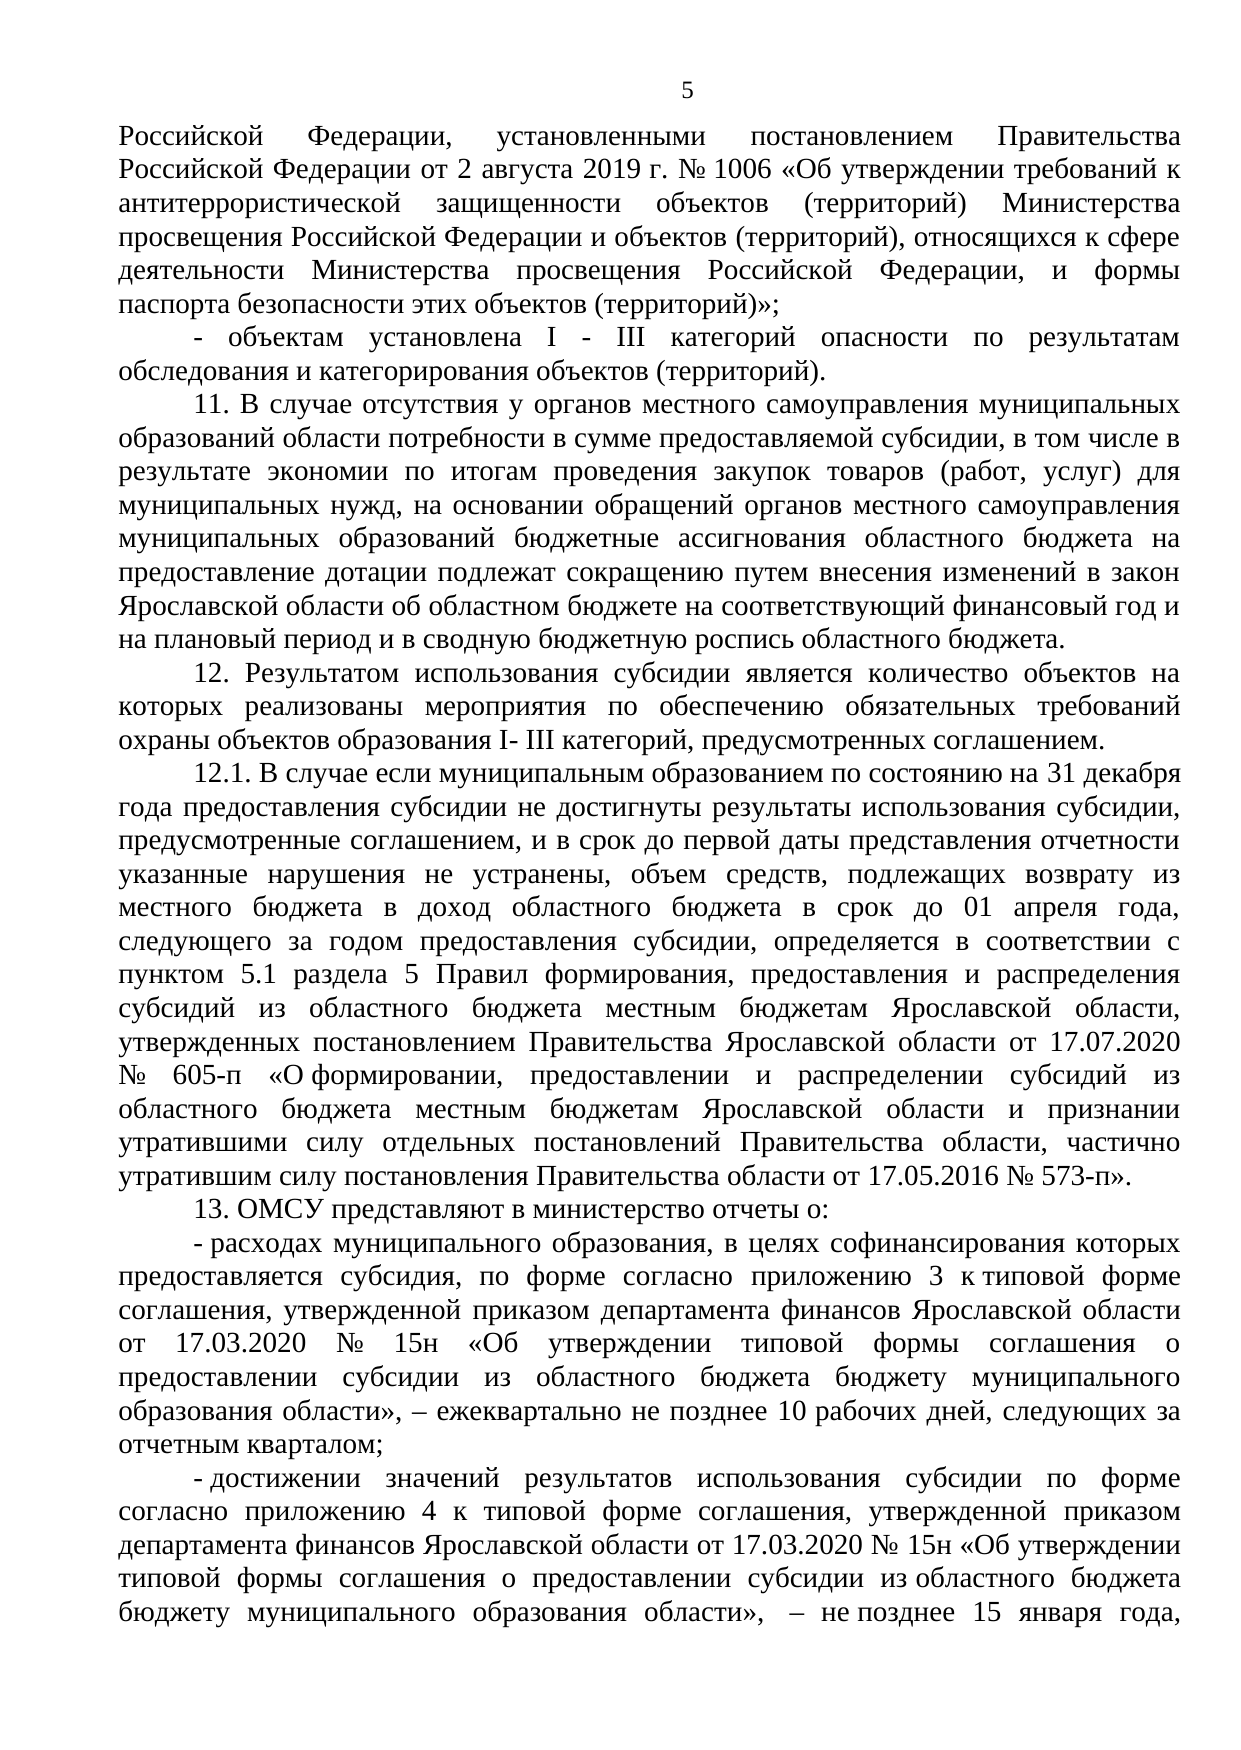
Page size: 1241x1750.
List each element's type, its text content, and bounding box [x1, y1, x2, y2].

text 12.1. В случае если муниципальным образованием по состоянию на 31 декабря года предоставления субсидии не достигнуты результаты использования субсидии, предусмотренные соглашением, и в срок до первой даты представления отчетности указанные нарушения не устранены, объем средств, подлежащих возврату из местного бюджета в доход областного бюджета в срок до 01 апреля года, следующего за годом предоставления субсидии, определяется в соответствии с пунктом 5.1 раздела 5 Правил формирования, предоставления и распределения субсидий из областного бюджета местным бюджетам Ярославской области, утвержденных постановлением Правительства Ярославской области от 17.07.2020 № 605-п «О формировании, предоставлении и распределении субсидий из областного бюджета местным бюджетам Ярославской области и признании утратившими силу отдельных постановлений Правительства области, частично утратившим силу постановления Правительства области от 17.05.2016 № 573-п». [118, 755, 1181, 1191]
text - расходах муниципального образования, в целях софинансирования которых предоставляется субсидия, по форме согласно приложению 3 к типовой форме соглашения, утвержденной приказом департамента финансов Ярославской области от 17.03.2020 № 15н «Об утверждении типовой формы соглашения о предоставлении субсидии из областного бюджета бюджету муниципального образования области», – ежеквартально не позднее 10 рабочих дней, следующих за отчетным кварталом; [118, 1225, 1181, 1460]
text 11. В случае отсутствия у органов местного самоуправления муниципальных образований области потребности в сумме предоставляемой субсидии, в том числе в результате экономии по итогам проведения закупок товаров (работ, услуг) для муниципальных нужд, на основании обращений органов местного самоуправления муниципальных образований бюджетные ассигнования областного бюджета на предоставление дотации подлежат сокращению путем внесения изменений в закон Ярославской области об областном бюджете на соответствующий финансовый год и на плановый период и в сводную бюджетную роспись областного бюджета. [118, 386, 1181, 655]
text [118, 118, 1181, 319]
text - объектам установлена I - III категорий опасности по результатам обследования и категорирования объектов (территорий). [118, 319, 1181, 386]
text 12. Результатом использования субсидии является количество объектов на которых реализованы мероприятия по обеспечению обязательных требований охраны объектов образования I- III категорий, предусмотренных соглашением. [118, 655, 1181, 755]
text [118, 1460, 1181, 1627]
text 13. ОМСУ представляют в министерство отчеты о: [118, 1191, 1181, 1225]
